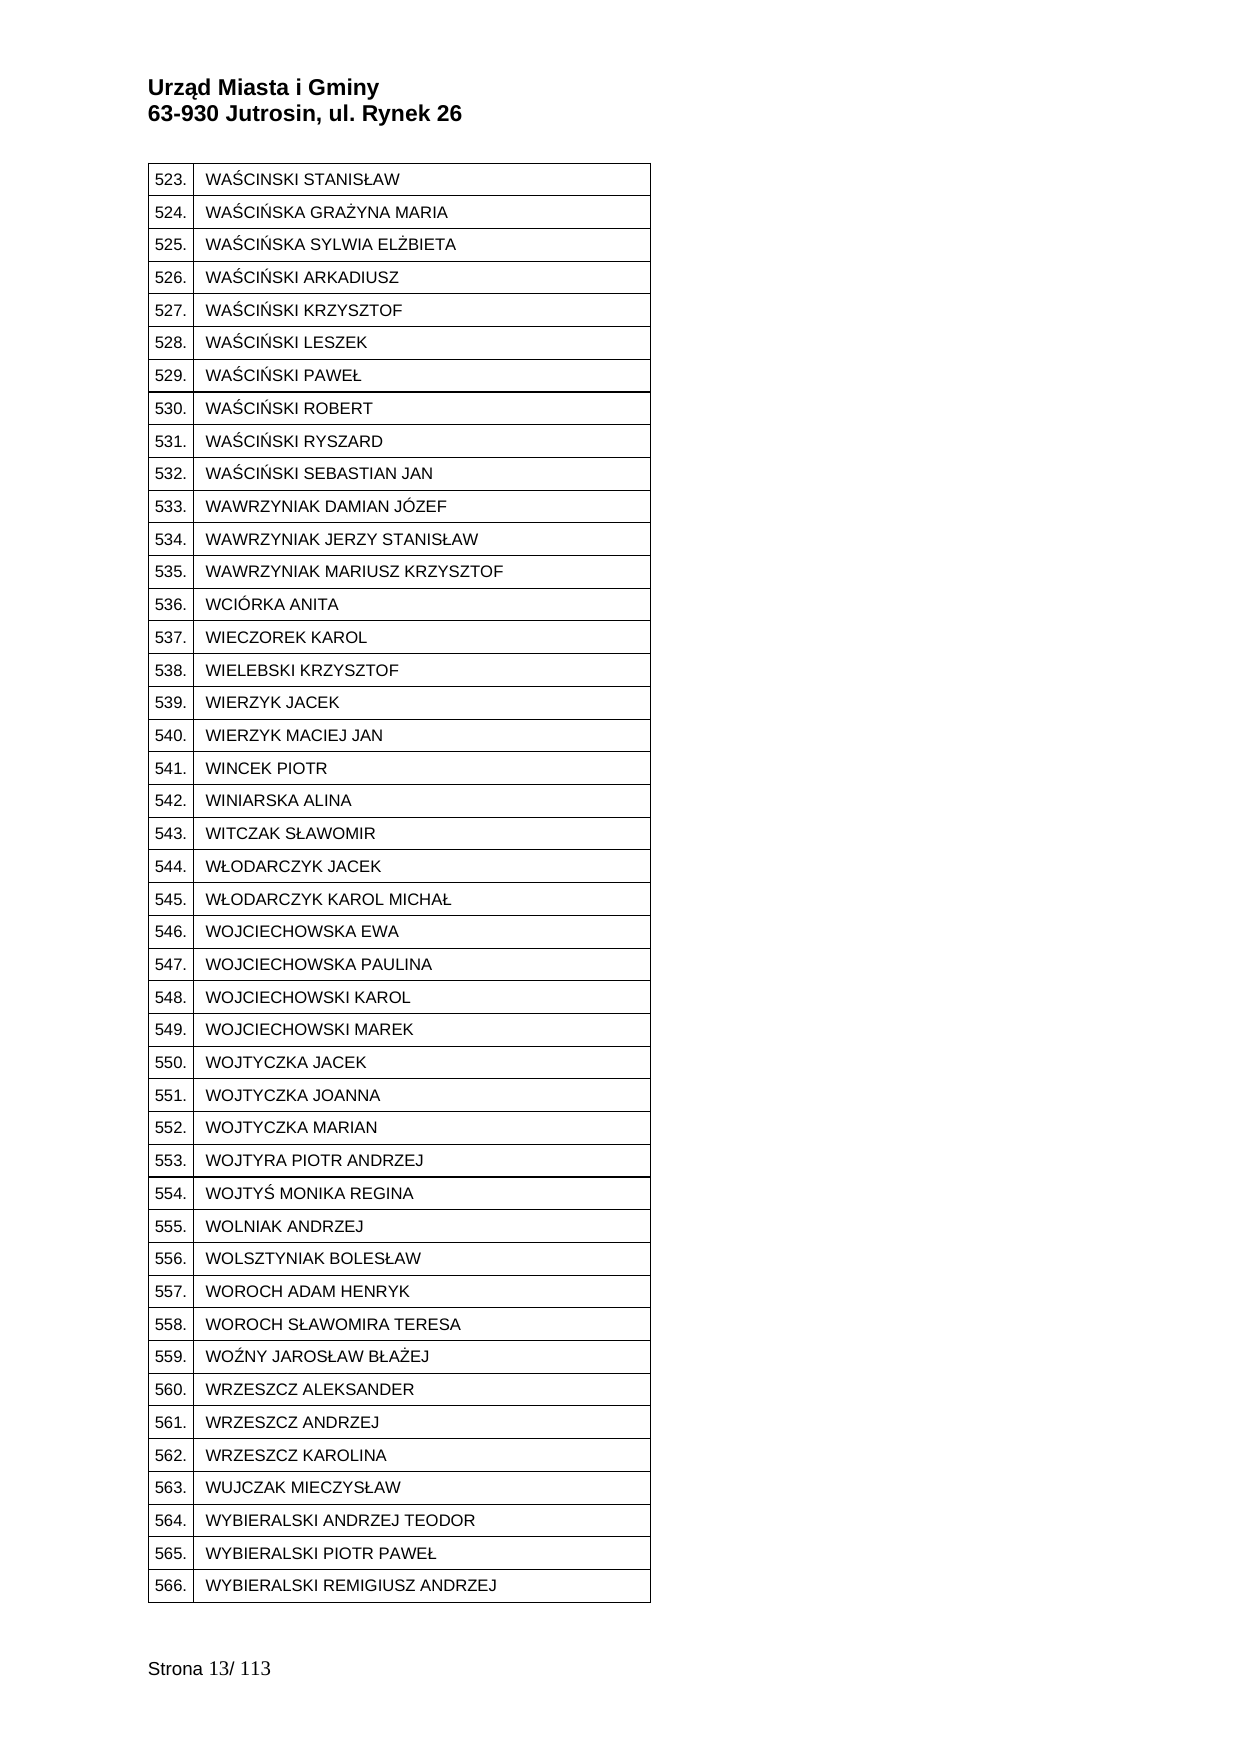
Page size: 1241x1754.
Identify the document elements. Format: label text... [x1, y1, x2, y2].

table_cell WOJCIECHOWSKI KAROL [194, 981, 650, 1013]
table_cell WOŹNY JAROSŁAW BŁAŻEJ [194, 1341, 650, 1373]
table_cell 544. [149, 850, 193, 882]
table_cell 553. [149, 1145, 193, 1176]
table_cell WAŚCIŃSKI ROBERT [194, 393, 650, 424]
table_cell WŁODARCZYK KAROL MICHAŁ [194, 883, 650, 915]
table_cell 533. [149, 491, 193, 522]
table_cell WOJCIECHOWSKI MAREK [194, 1014, 650, 1046]
table_cell WOJCIECHOWSKA EWA [194, 916, 650, 947]
table_cell WAŚCIŃSKA SYLWIA ELŻBIETA [194, 229, 650, 261]
table_cell WRZESZCZ ANDRZEJ [194, 1406, 650, 1438]
table_cell WIERZYK MACIEJ JAN [194, 720, 650, 751]
table_cell 546. [149, 916, 193, 947]
table_cell WYBIERALSKI ANDRZEJ TEODOR [194, 1505, 650, 1536]
table_cell WOLNIAK ANDRZEJ [194, 1210, 650, 1242]
table_cell 540. [149, 720, 193, 751]
table_cell WOJTYCZKA JACEK [194, 1047, 650, 1078]
table_cell 551. [149, 1079, 193, 1111]
table_cell WAŚCIŃSKI ARKADIUSZ [194, 262, 650, 293]
table_cell WRZESZCZ KAROLINA [194, 1439, 650, 1471]
table_cell 530. [149, 393, 193, 424]
table_cell WAŚCIŃSKI RYSZARD [194, 425, 650, 457]
table_cell 541. [149, 752, 193, 784]
table_cell 526. [149, 262, 193, 293]
table_cell 550. [149, 1047, 193, 1078]
table_cell WAŚCIŃSKI LESZEK [194, 327, 650, 359]
table_cell 555. [149, 1210, 193, 1242]
table_cell WŁODARCZYK JACEK [194, 850, 650, 882]
table_cell 536. [149, 589, 193, 620]
table_cell 547. [149, 949, 193, 980]
table_cell WAWRZYNIAK JERZY STANISŁAW [194, 523, 650, 555]
table_cell 539. [149, 687, 193, 718]
table_cell 558. [149, 1308, 193, 1340]
table_cell WITCZAK SŁAWOMIR [194, 818, 650, 849]
table_cell 556. [149, 1243, 193, 1274]
table_cell 527. [149, 294, 193, 326]
table_cell WIECZOREK KAROL [194, 621, 650, 653]
table_cell WOJTYCZKA JOANNA [194, 1079, 650, 1111]
table_cell 532. [149, 458, 193, 489]
table_cell 528. [149, 327, 193, 359]
table_cell 523. [149, 164, 193, 195]
table_cell 562. [149, 1439, 193, 1471]
table_cell 566. [149, 1570, 193, 1602]
table_cell WCIÓRKA ANITA [194, 589, 650, 620]
table_cell WOROCH SŁAWOMIRA TERESA [194, 1308, 650, 1340]
table_cell WRZESZCZ ALEKSANDER [194, 1374, 650, 1405]
table_cell 561. [149, 1406, 193, 1438]
table_cell WYBIERALSKI PIOTR PAWEŁ [194, 1537, 650, 1569]
table_cell WOROCH ADAM HENRYK [194, 1276, 650, 1307]
table_cell WAŚCINSKI STANISŁAW [194, 164, 650, 195]
table_cell WIERZYK JACEK [194, 687, 650, 718]
table_cell 543. [149, 818, 193, 849]
table_cell 557. [149, 1276, 193, 1307]
table_cell 560. [149, 1374, 193, 1405]
table_cell 552. [149, 1112, 193, 1144]
table_cell WOJCIECHOWSKA PAULINA [194, 949, 650, 980]
table_cell 545. [149, 883, 193, 915]
table_cell 531. [149, 425, 193, 457]
table_cell 542. [149, 785, 193, 817]
table_cell WIELEBSKI KRZYSZTOF [194, 654, 650, 686]
table_cell WUJCZAK MIECZYSŁAW [194, 1472, 650, 1503]
table_cell 534. [149, 523, 193, 555]
table_cell 535. [149, 556, 193, 588]
table_cell WOJTYCZKA MARIAN [194, 1112, 650, 1144]
table_cell 538. [149, 654, 193, 686]
table_cell 565. [149, 1537, 193, 1569]
table_cell WAŚCIŃSKA GRAŻYNA MARIA [194, 196, 650, 228]
table_cell 529. [149, 360, 193, 391]
table_cell WAŚCIŃSKI PAWEŁ [194, 360, 650, 391]
table_cell 537. [149, 621, 193, 653]
table_cell WAWRZYNIAK MARIUSZ KRZYSZTOF [194, 556, 650, 588]
table_cell WOJTYŚ MONIKA REGINA [194, 1178, 650, 1209]
table_cell WINCEK PIOTR [194, 752, 650, 784]
table_cell 563. [149, 1472, 193, 1503]
table_cell 559. [149, 1341, 193, 1373]
table_cell WOLSZTYNIAK BOLESŁAW [194, 1243, 650, 1274]
table_cell WYBIERALSKI REMIGIUSZ ANDRZEJ [194, 1570, 650, 1602]
table_cell 524. [149, 196, 193, 228]
table_cell WOJTYRA PIOTR ANDRZEJ [194, 1145, 650, 1176]
table_cell WINIARSKA ALINA [194, 785, 650, 817]
table_cell 554. [149, 1178, 193, 1209]
table_cell WAWRZYNIAK DAMIAN JÓZEF [194, 491, 650, 522]
table_cell 525. [149, 229, 193, 261]
table_cell WAŚCIŃSKI SEBASTIAN JAN [194, 458, 650, 489]
table_cell 548. [149, 981, 193, 1013]
table_cell 564. [149, 1505, 193, 1536]
table_cell WAŚCIŃSKI KRZYSZTOF [194, 294, 650, 326]
table_cell 549. [149, 1014, 193, 1046]
